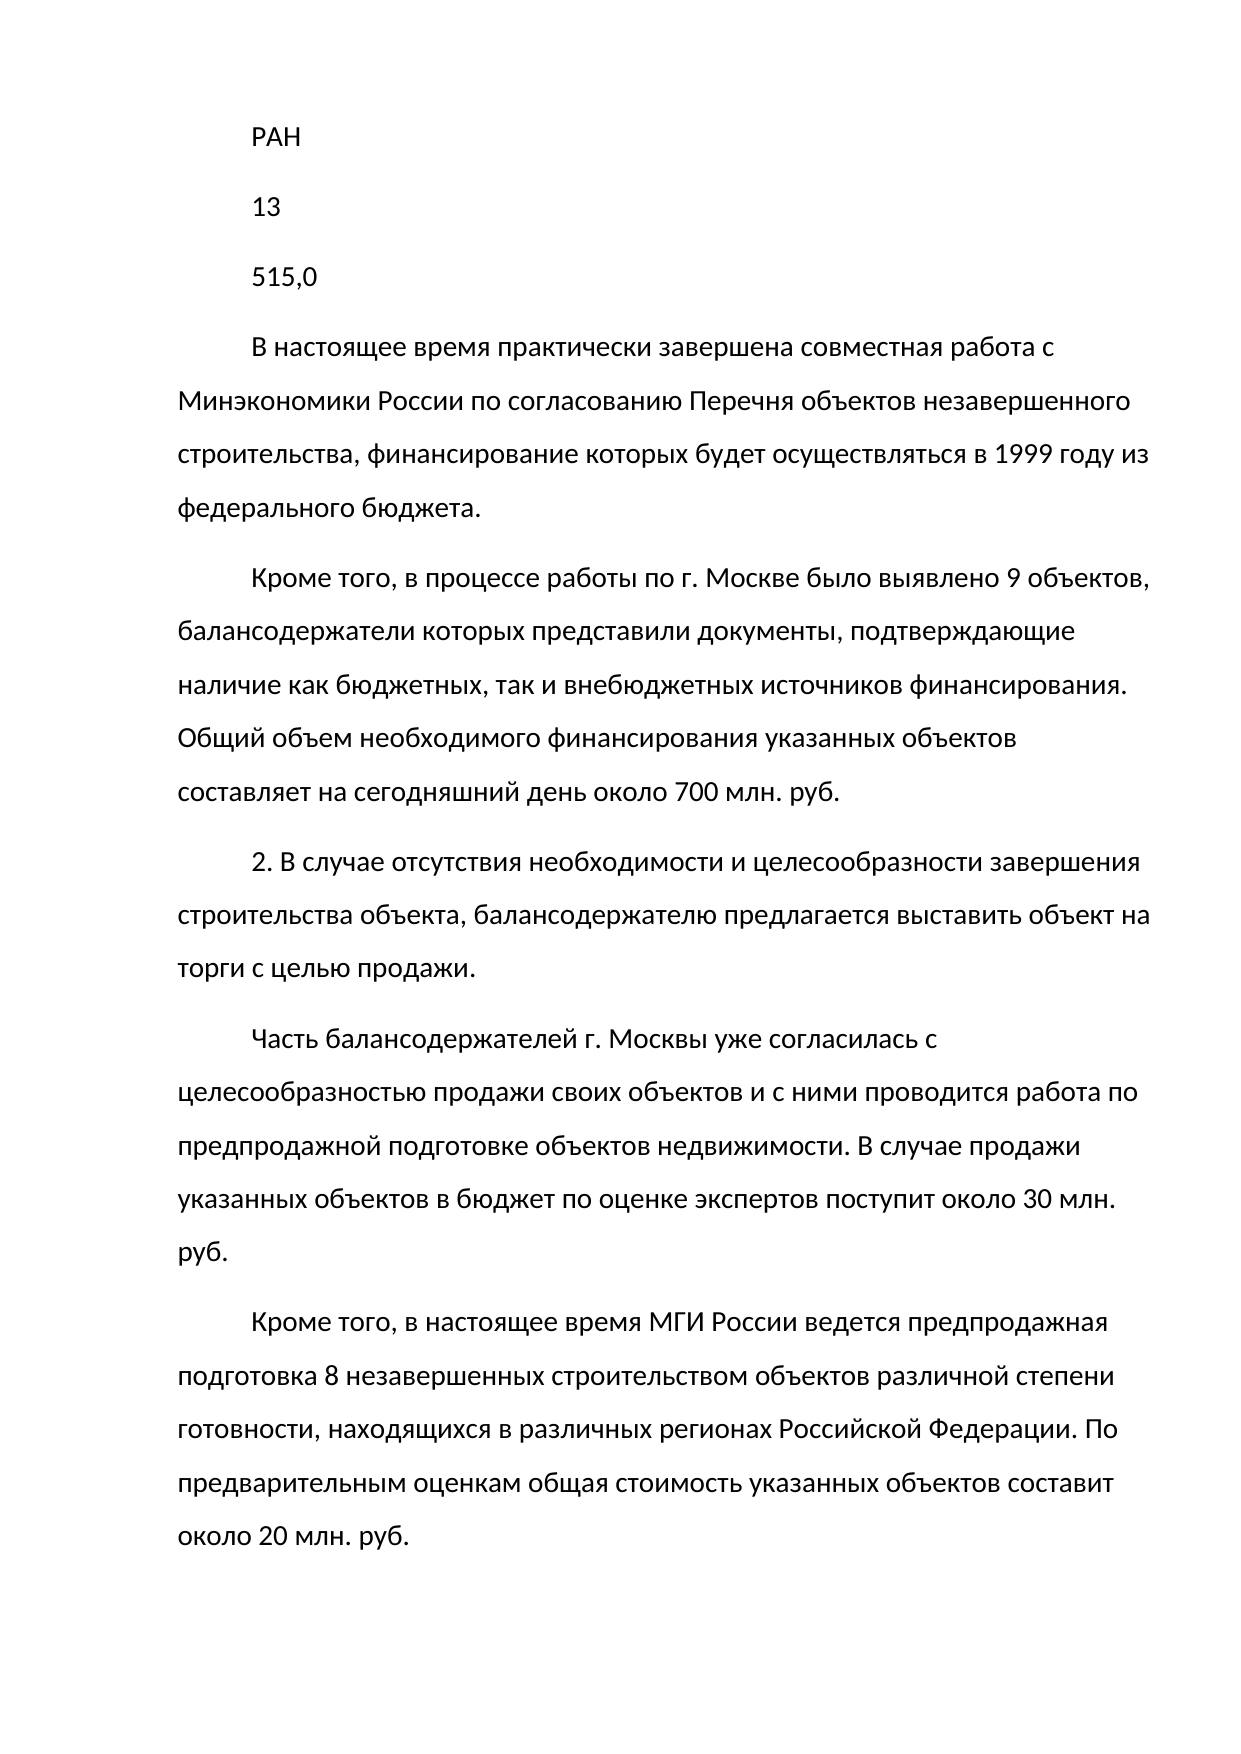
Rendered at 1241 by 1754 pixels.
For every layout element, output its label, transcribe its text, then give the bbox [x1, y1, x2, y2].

text 13 [177, 188, 1152, 224]
text Часть балансодержателей г. Москвы уже согласилась с целесообразностью продажи своих объектов и с ними проводится работа по предпродажной подготовке объектов недвижимости. В случае продажи указанных объектов в бюджет по оценке экспертов поступит около 30 млн. руб. [177, 1020, 1152, 1269]
text В настоящее время практически завершена совместная работа с Минэкономики России по согласованию Перечня объектов незавершенного строительства, финансирование которых будет осуществляться в 1999 году из федерального бюджета. [177, 328, 1152, 524]
text Кроме того, в процессе работы по г. Москве было выявлено 9 объектов, балансодержатели которых представили документы, подтверждающие наличие как бюджетных, так и внебюджетных источников финансирования. Общий объем необходимого финансирования указанных объектов составляет на сегодняшний день около 700 млн. руб. [177, 559, 1152, 808]
text 515,0 [177, 258, 1152, 294]
text 2. В случае отсутствия необходимости и целесообразности завершения строительства объекта, балансодержателю предлагается выставить объект на торги с целью продажи. [177, 843, 1152, 985]
text Кроме того, в настоящее время МГИ России ведется предпродажная подготовка 8 незавершенных строительством объектов различной степени готовности, находящихся в различных регионах Российской Федерации. По предварительным оценкам общая стоимость указанных объектов составит около 20 млн. руб. [177, 1303, 1152, 1553]
text РАН [177, 118, 1152, 154]
